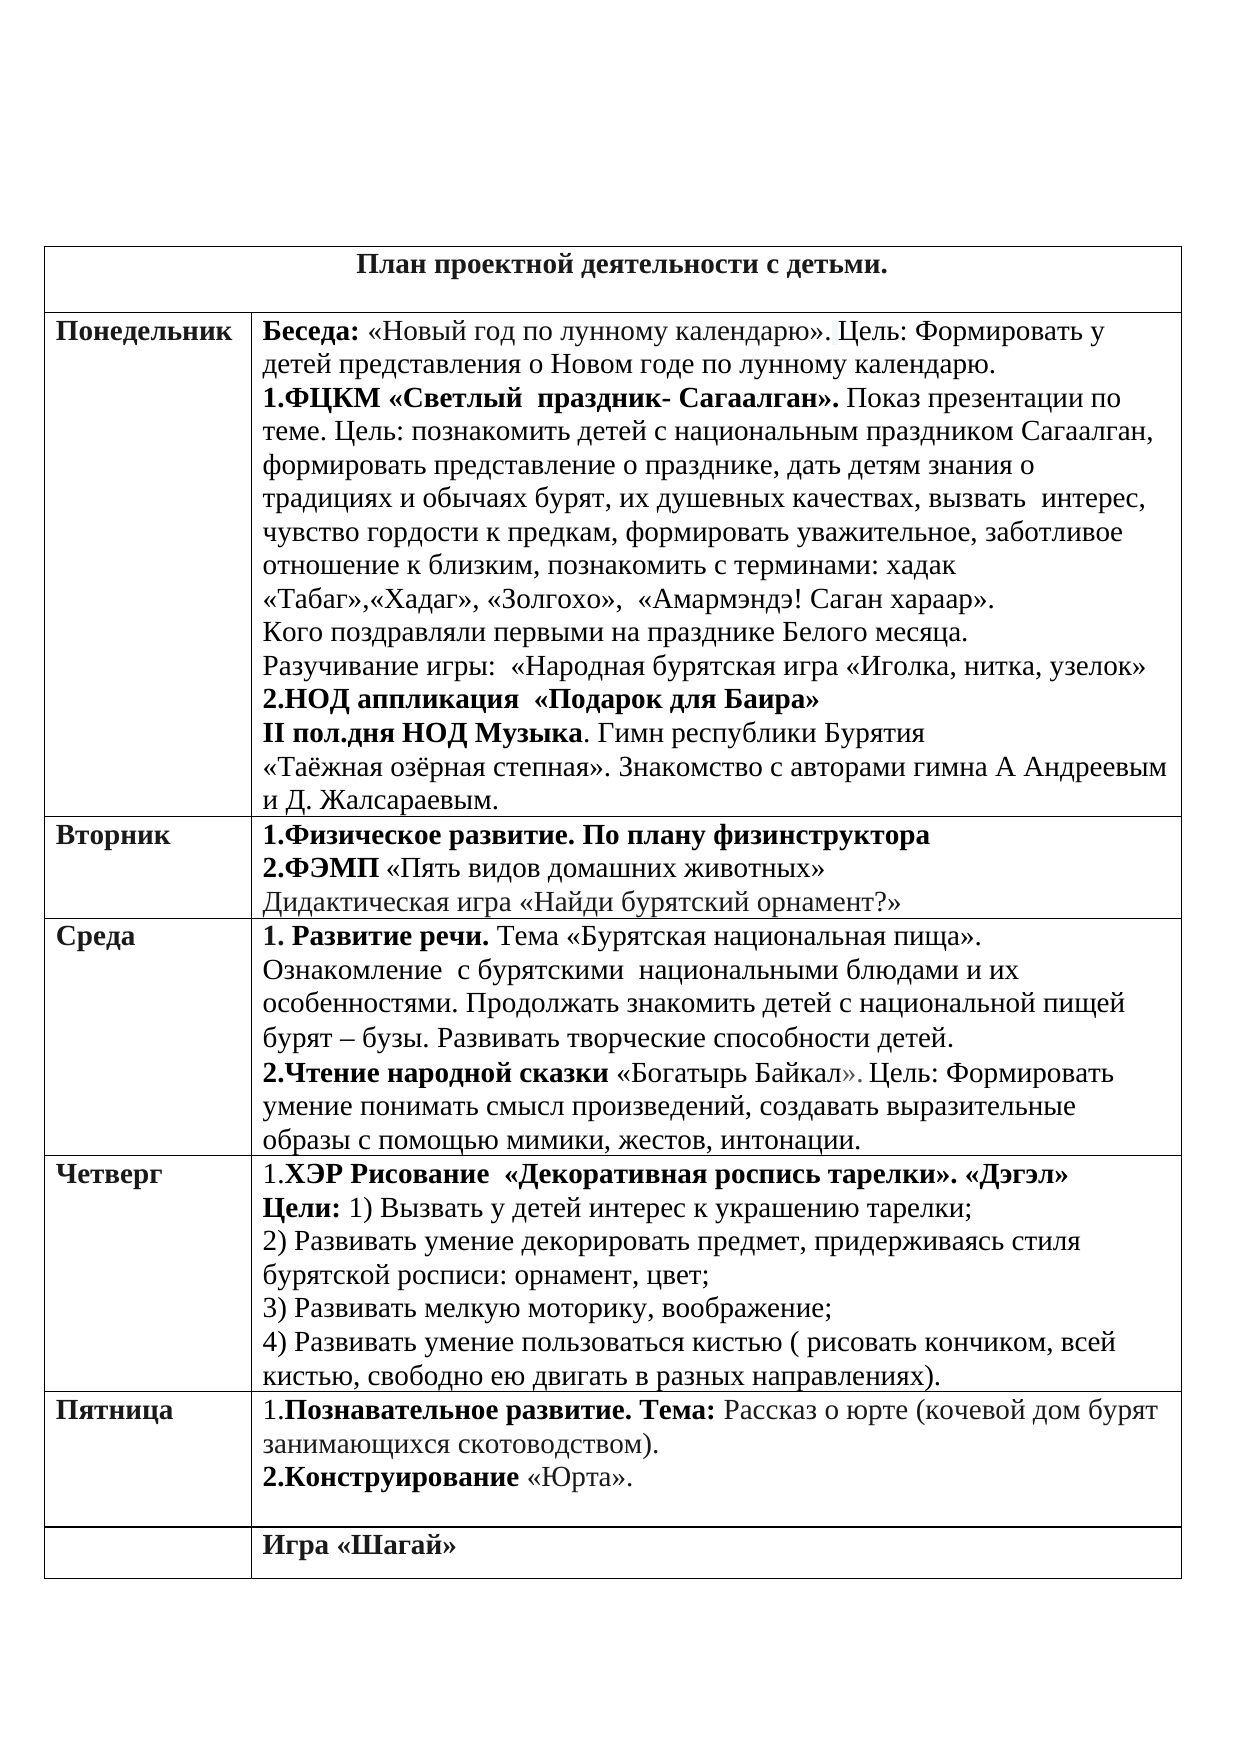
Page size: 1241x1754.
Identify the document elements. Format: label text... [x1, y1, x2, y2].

table_cell Игра «Шагай» [252, 1528, 1181, 1578]
table_cell 1. Развитие речи. Тема «Бурятская национальная пища». Ознакомление с бурятскими национальными блюдами и их особенностями. Продолжать знакомить детей с национальной пищей бурят – бузы. Развивать творческие способности детей. 2.Чтение народной сказки «Богатырь Байкал». Цель: Формировать умение понимать смысл произведений, создавать выразительные образы с помощью мимики, жестов, интонации. [252, 919, 1181, 1155]
table_cell [45, 1528, 251, 1578]
table_cell Вторник [45, 817, 251, 917]
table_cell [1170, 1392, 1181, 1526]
table_header План проектной деятельности с детьми. [45, 247, 1181, 312]
table_cell Понедельник [45, 313, 251, 816]
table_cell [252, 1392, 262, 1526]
table_cell Беседа: «Новый год по лунному календарю». Цель: Формировать у детей представления о Новом годе по лунному календарю. 1.ФЦКМ «Светлый праздник- Сагаалган». Показ презентации по теме. Цель: познакомить детей с национальным праздником Сагаалган, формировать представление о празднике, дать детям знания о традициях и обычаях бурят, их душевных качествах, вызвать интерес, чувство гордости к предкам, формировать уважительное, заботливое отношение к близким, познакомить с терминами: хадак «Табаг»,«Хадаг», «Золгохо», «Амармэндэ! Саган хараар». Кого поздравляли первыми на празднике Белого месяца. Разучивание игры: «Народная бурятская игра «Иголка, нитка, узелок» 2.НОД аппликация «Подарок для Баира» II пол.дня НОД Музыка. Гимн республики Бурятия «Таёжная озёрная степная». Знакомство с авторами гимна А Андреевым и Д. Жалсараевым. [252, 313, 1181, 816]
table_cell Среда [45, 919, 251, 1155]
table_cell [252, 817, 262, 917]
table_cell Пятница [45, 1392, 251, 1526]
table_cell Четверг [45, 1156, 251, 1391]
table_cell 1.ХЭР Рисование «Декоративная роспись тарелки». «Дэгэл» Цели: 1) Вызвать у детей интерес к украшению тарелки; 2) Развивать умение декорировать предмет, придерживаясь стиля бурятской росписи: орнамент, цвет; 3) Развивать мелкую моторику, воображение; 4) Развивать умение пользоваться кистью ( рисовать кончиком, всей кистью, свободно ею двигать в разных направлениях). [252, 1156, 1181, 1391]
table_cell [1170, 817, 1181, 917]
